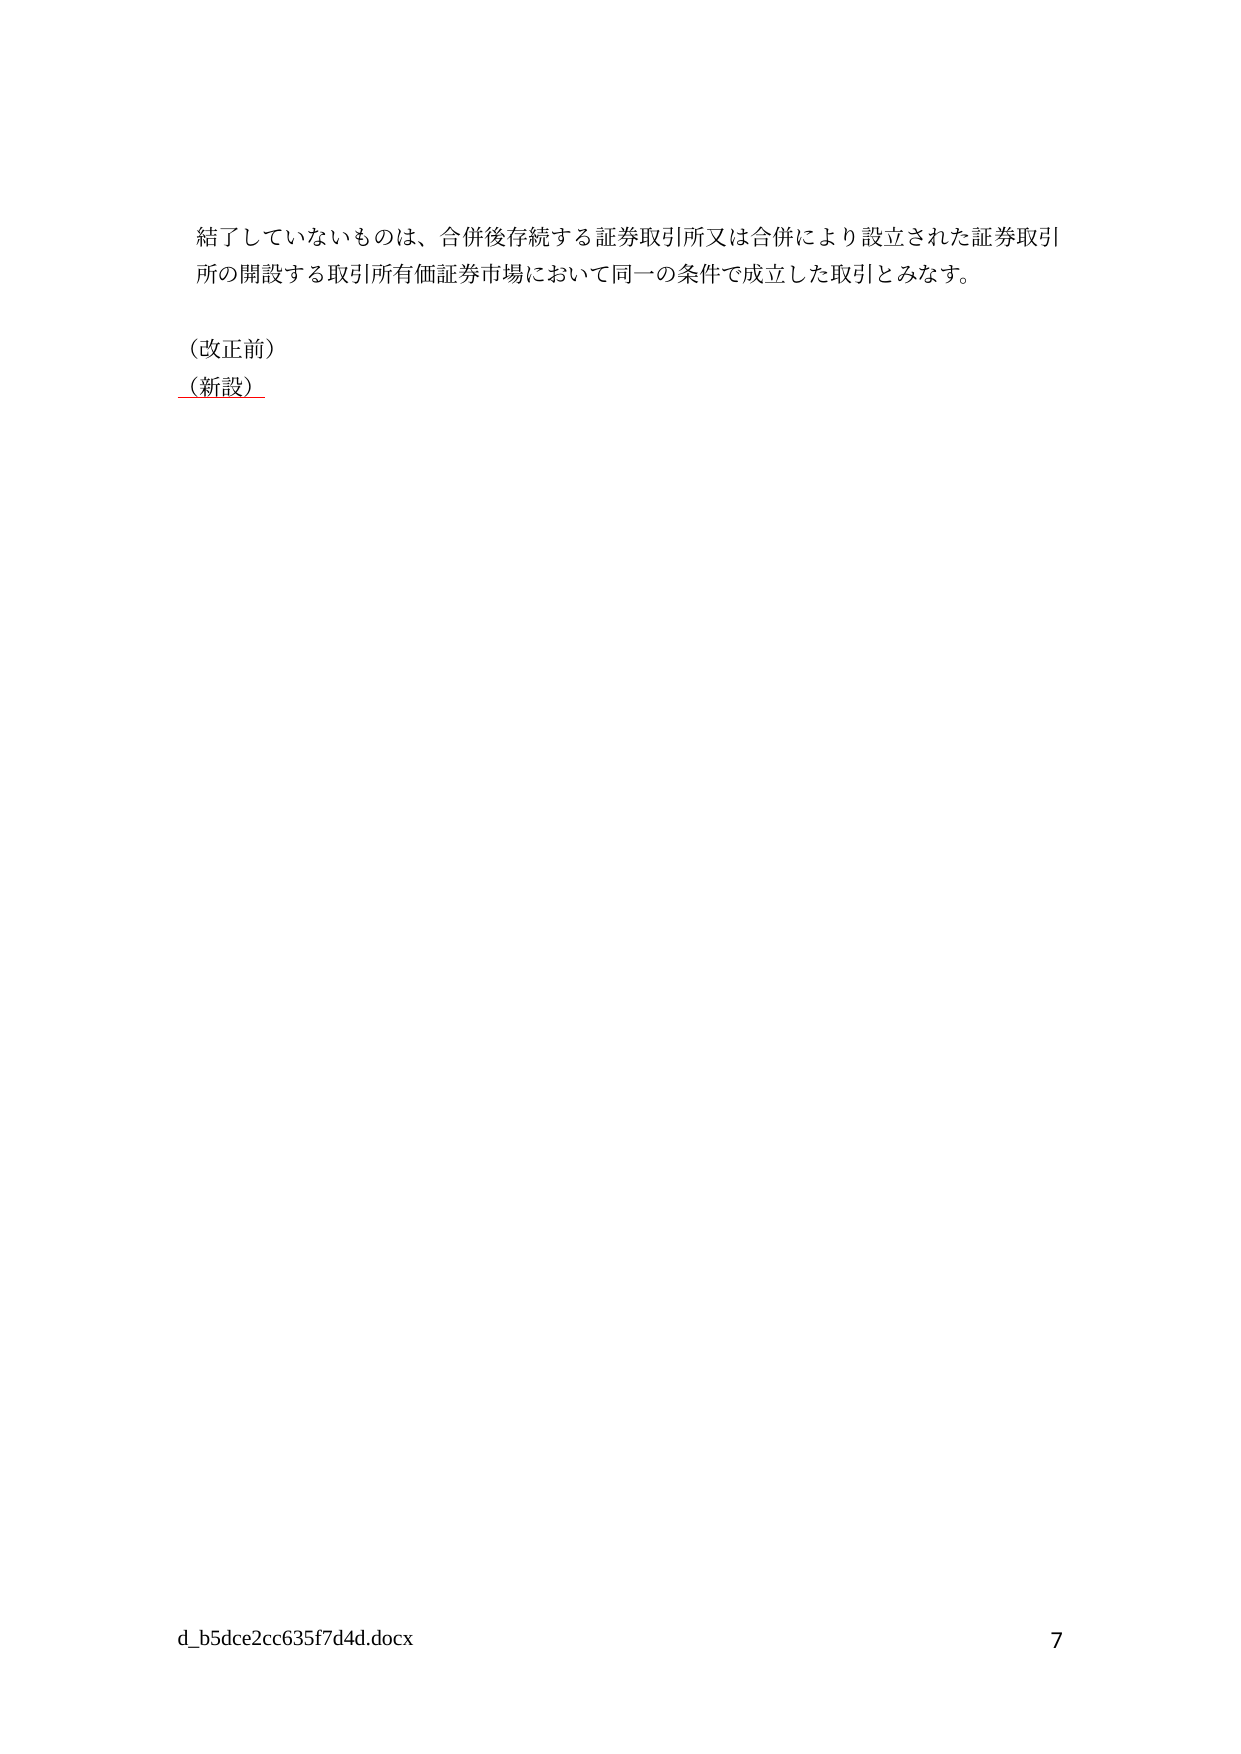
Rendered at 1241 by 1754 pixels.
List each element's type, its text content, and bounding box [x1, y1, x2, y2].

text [177, 217, 1063, 292]
text （改正前） [177, 329, 1063, 367]
text （新設） [177, 367, 1063, 404]
